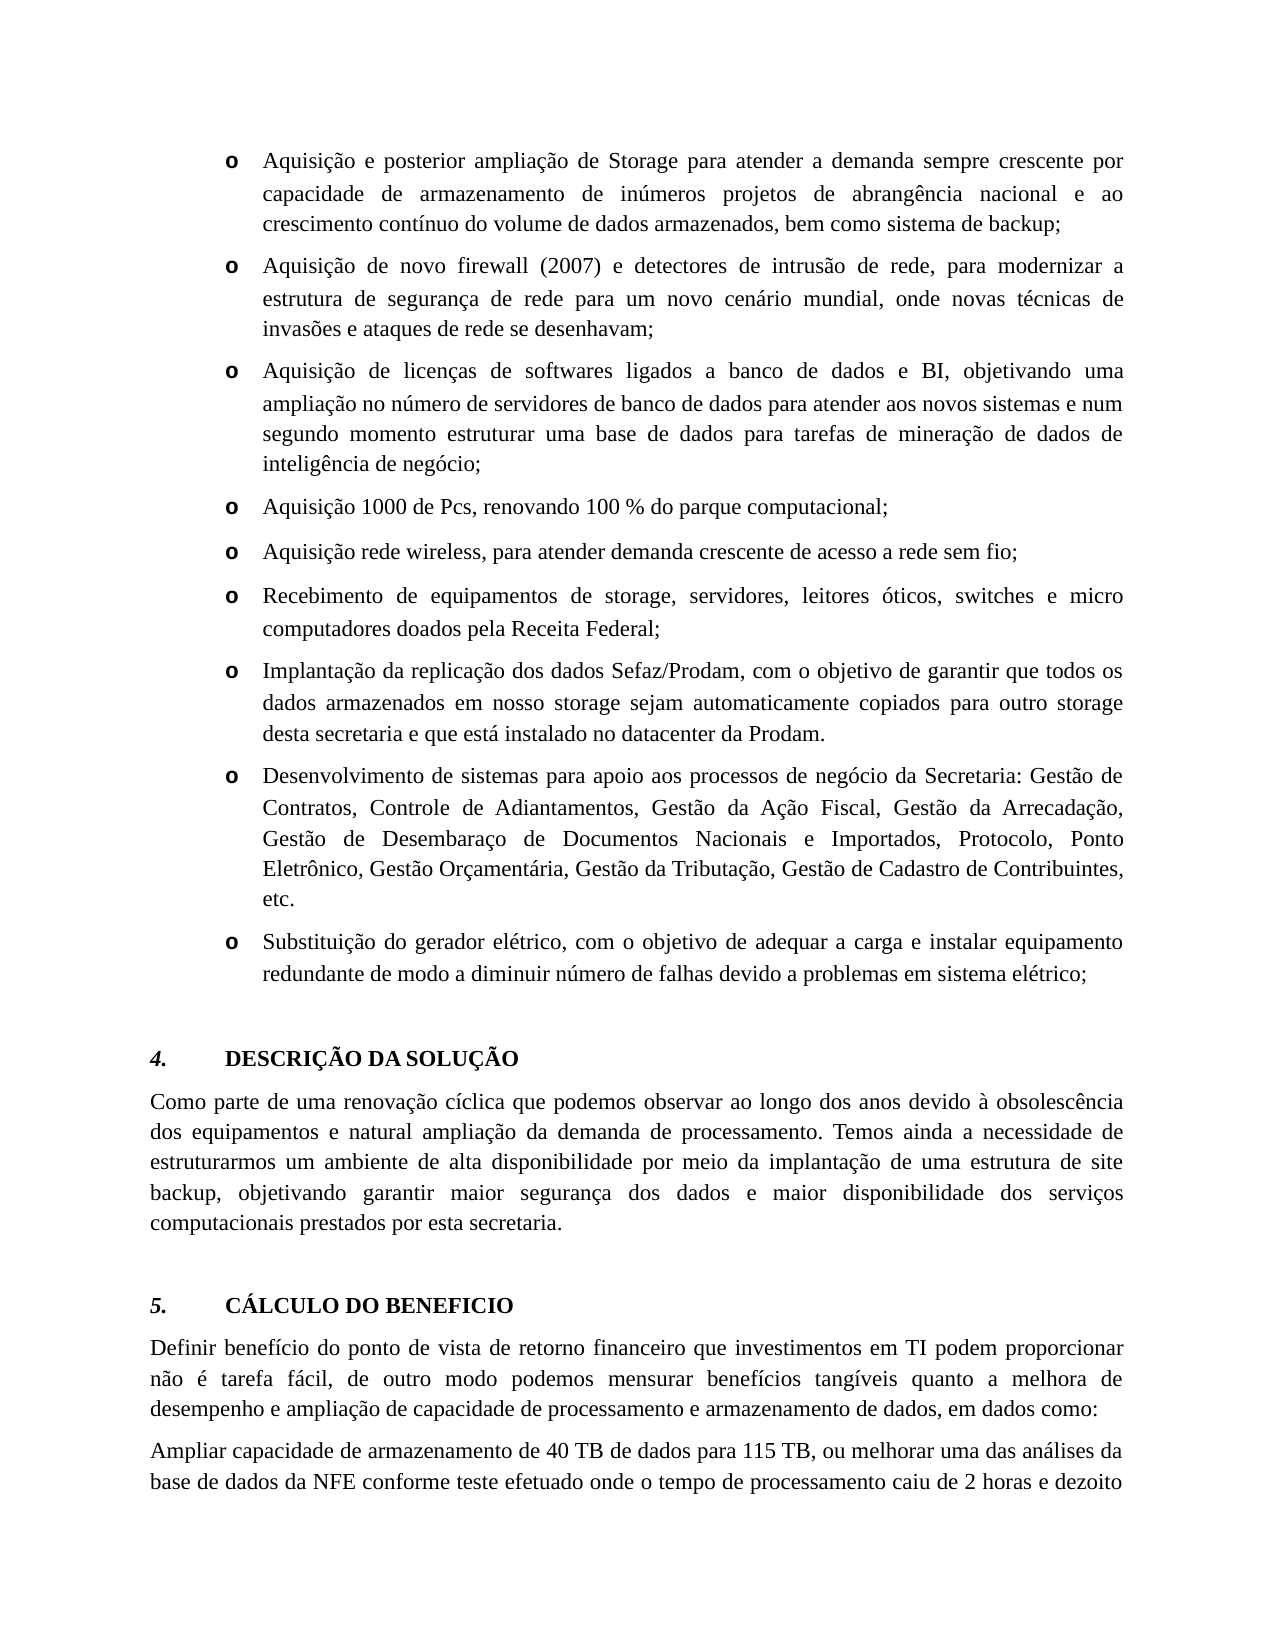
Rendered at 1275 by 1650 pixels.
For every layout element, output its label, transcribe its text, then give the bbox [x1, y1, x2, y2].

text Definir benefício do ponto de vista de retorno financeiro que investimentos em TI podem proporcionar não é tarefa fácil, de outro modo podemos mensurar benefícios tangíveis quanto a melhora de desempenho e ampliação de capacidade de processamento e armazenamento de dados, em dados como: [150, 1334, 1125, 1421]
list Aquisição rede wireless, para atender demanda crescente de acesso a rede sem fio; [225, 538, 1125, 566]
list Aquisição 1000 de Pcs, renovando 100 % do parque computacional; [225, 493, 1125, 521]
list Desenvolvimento de sistemas para apoio aos processos de negócio da Secretaria: Gestão de Contratos, Controle de Adiantamentos, Gestão da Ação Fiscal, Gestão da Arrecadação, Gestão de Desembaraço de Documentos Nacionais e Importados, Protocolo, Ponto Eletrônico, Gestão Orçamentária, Gestão da Tributação, Gestão de Cadastro de Contribuintes, etc. [225, 762, 1125, 911]
list Aquisição de novo firewall (2007) e detectores de intrusão de rede, para modernizar a estrutura de segurança de rede para um novo cenário mundial, onde novas técnicas de invasões e ataques de rede se desenhavam; [225, 253, 1125, 341]
list DESCRIÇÃO DA SOLUÇÃO [150, 1045, 1125, 1072]
text Como parte de uma renovação cíclica que podemos observar ao longo dos anos devido à obsolescência dos equipamentos e natural ampliação da demanda de processamento. Temos ainda a necessidade de estruturarmos um ambiente de alta disponibilidade por meio da implantação de uma estrutura de site backup, objetivando garantir maior segurança dos dados e maior disponibilidade dos serviços computacionais prestados por esta secretaria. [150, 1088, 1125, 1235]
list Aquisição e posterior ampliação de Storage para atender a demanda sempre crescente por capacidade de armazenamento de inúmeros projetos de abrangência nacional e ao crescimento contínuo do volume de dados armazenados, bem como sistema de backup; [225, 148, 1125, 236]
list Recebimento de equipamentos de storage, servidores, leitores óticos, switches e micro computadores doados pela Receita Federal; [225, 583, 1125, 641]
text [150, 1437, 1125, 1494]
list Aquisição de licenças de softwares ligados a banco de dados e BI, objetivando uma ampliação no número de servidores de banco de dados para atender aos novos sistemas e num segundo momento estruturar uma base de dados para tarefas de mineração de dados de inteligência de negócio; [225, 358, 1125, 476]
list Substituição do gerador elétrico, com o objetivo de adequar a carga e instalar equipamento redundante de modo a diminuir número de falhas devido a problemas em sistema elétrico; [225, 928, 1125, 986]
list Implantação da replicação dos dados Sefaz/Prodam, com o objetivo de garantir que todos os dados armazenados em nosso storage sejam automaticamente copiados para outro storage desta secretaria e que está instalado no datacenter da Prodam. [225, 657, 1125, 746]
list CÁLCULO DO BENEFICIO [150, 1292, 1125, 1318]
